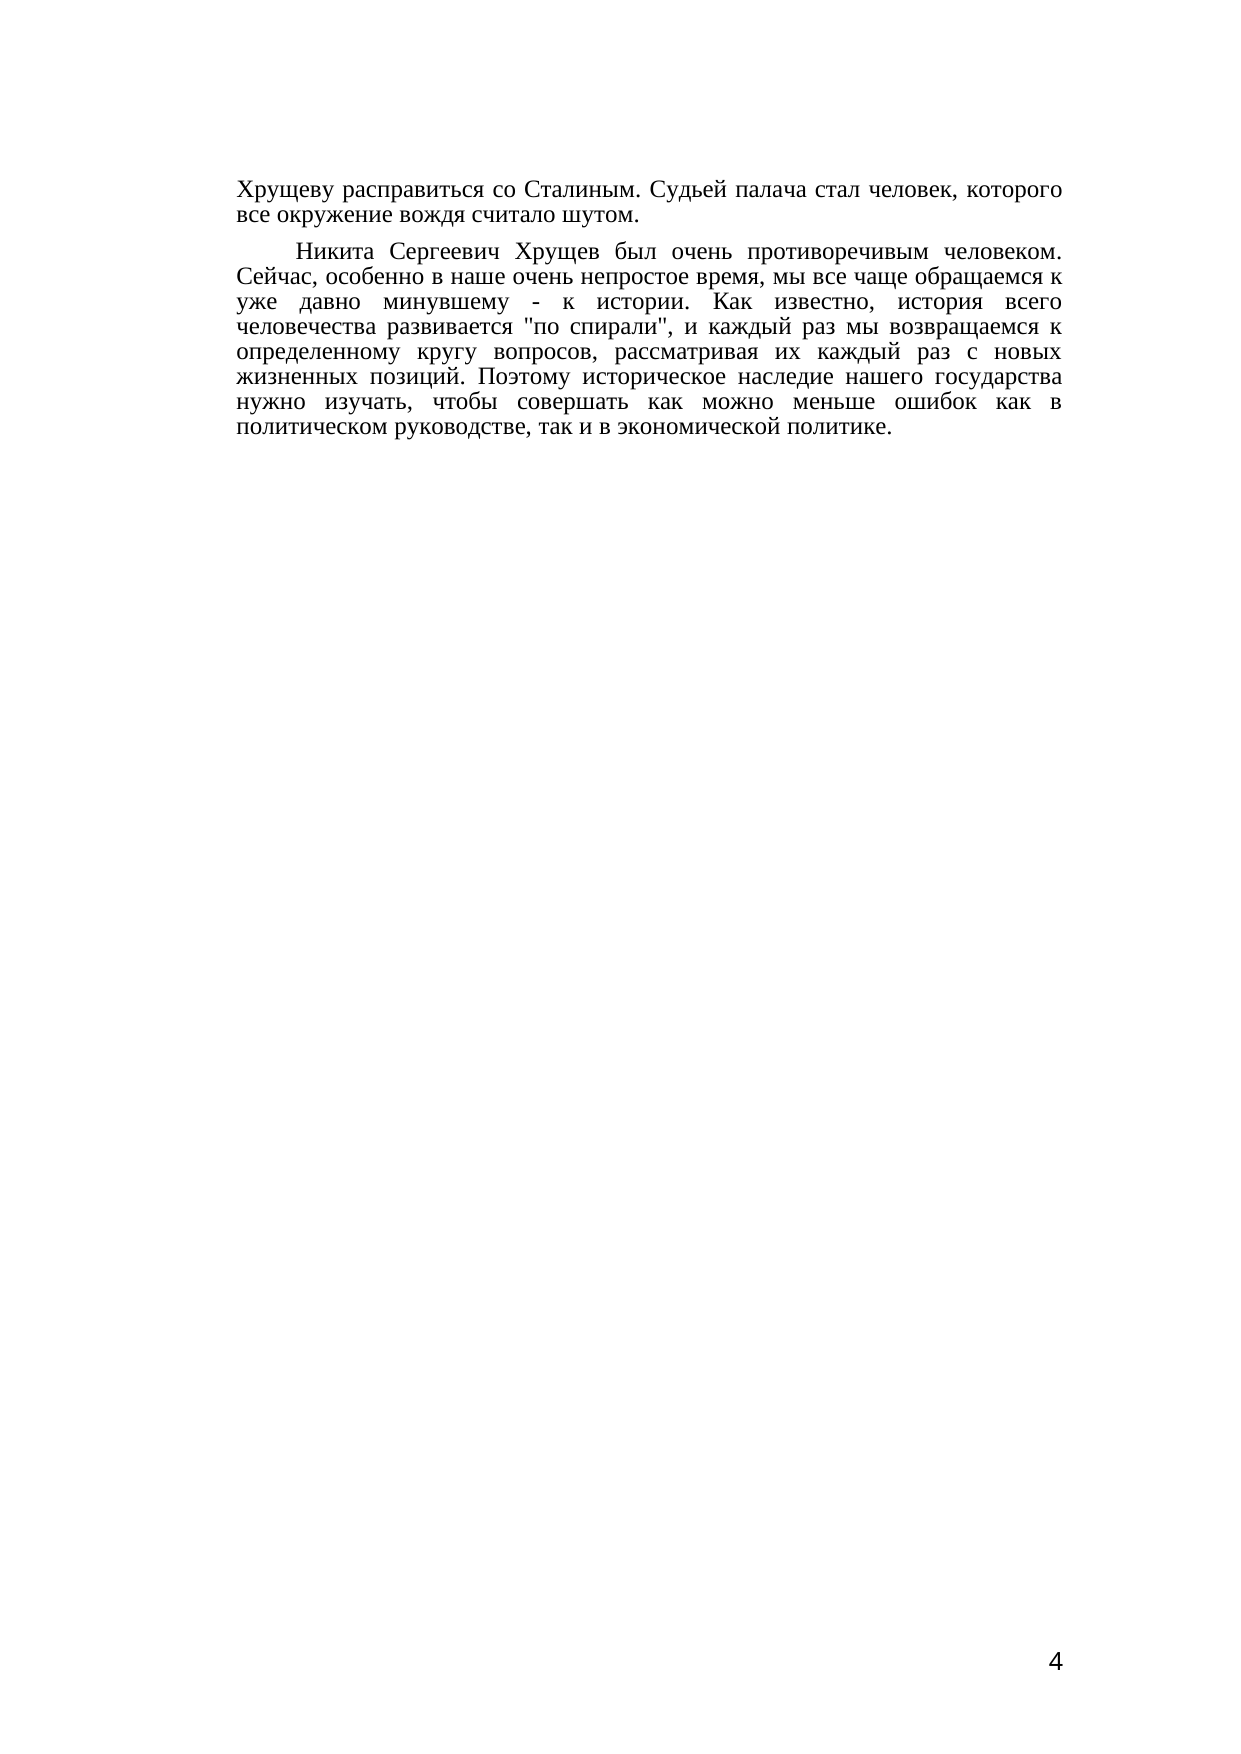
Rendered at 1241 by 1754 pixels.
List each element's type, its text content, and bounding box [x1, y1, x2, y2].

text Никита Сергеевич Хрущев был очень противоречивым человеком. Сейчас, особенно в наше очень непростое время, мы все чаще обращаемся к уже давно минувшему - к истории. Как известно, история всего человечества развивается "по спирали", и каждый раз мы возвращаемся к определенному кругу вопросов, рассматривая их каждый раз с новых жизненных позиций. Поэтому историческое наследие нашего государства нужно изучать, чтобы совершать как можно меньше ошибок как в политическом руководстве, так и в экономической политике. [236, 240, 1063, 440]
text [236, 177, 1063, 227]
